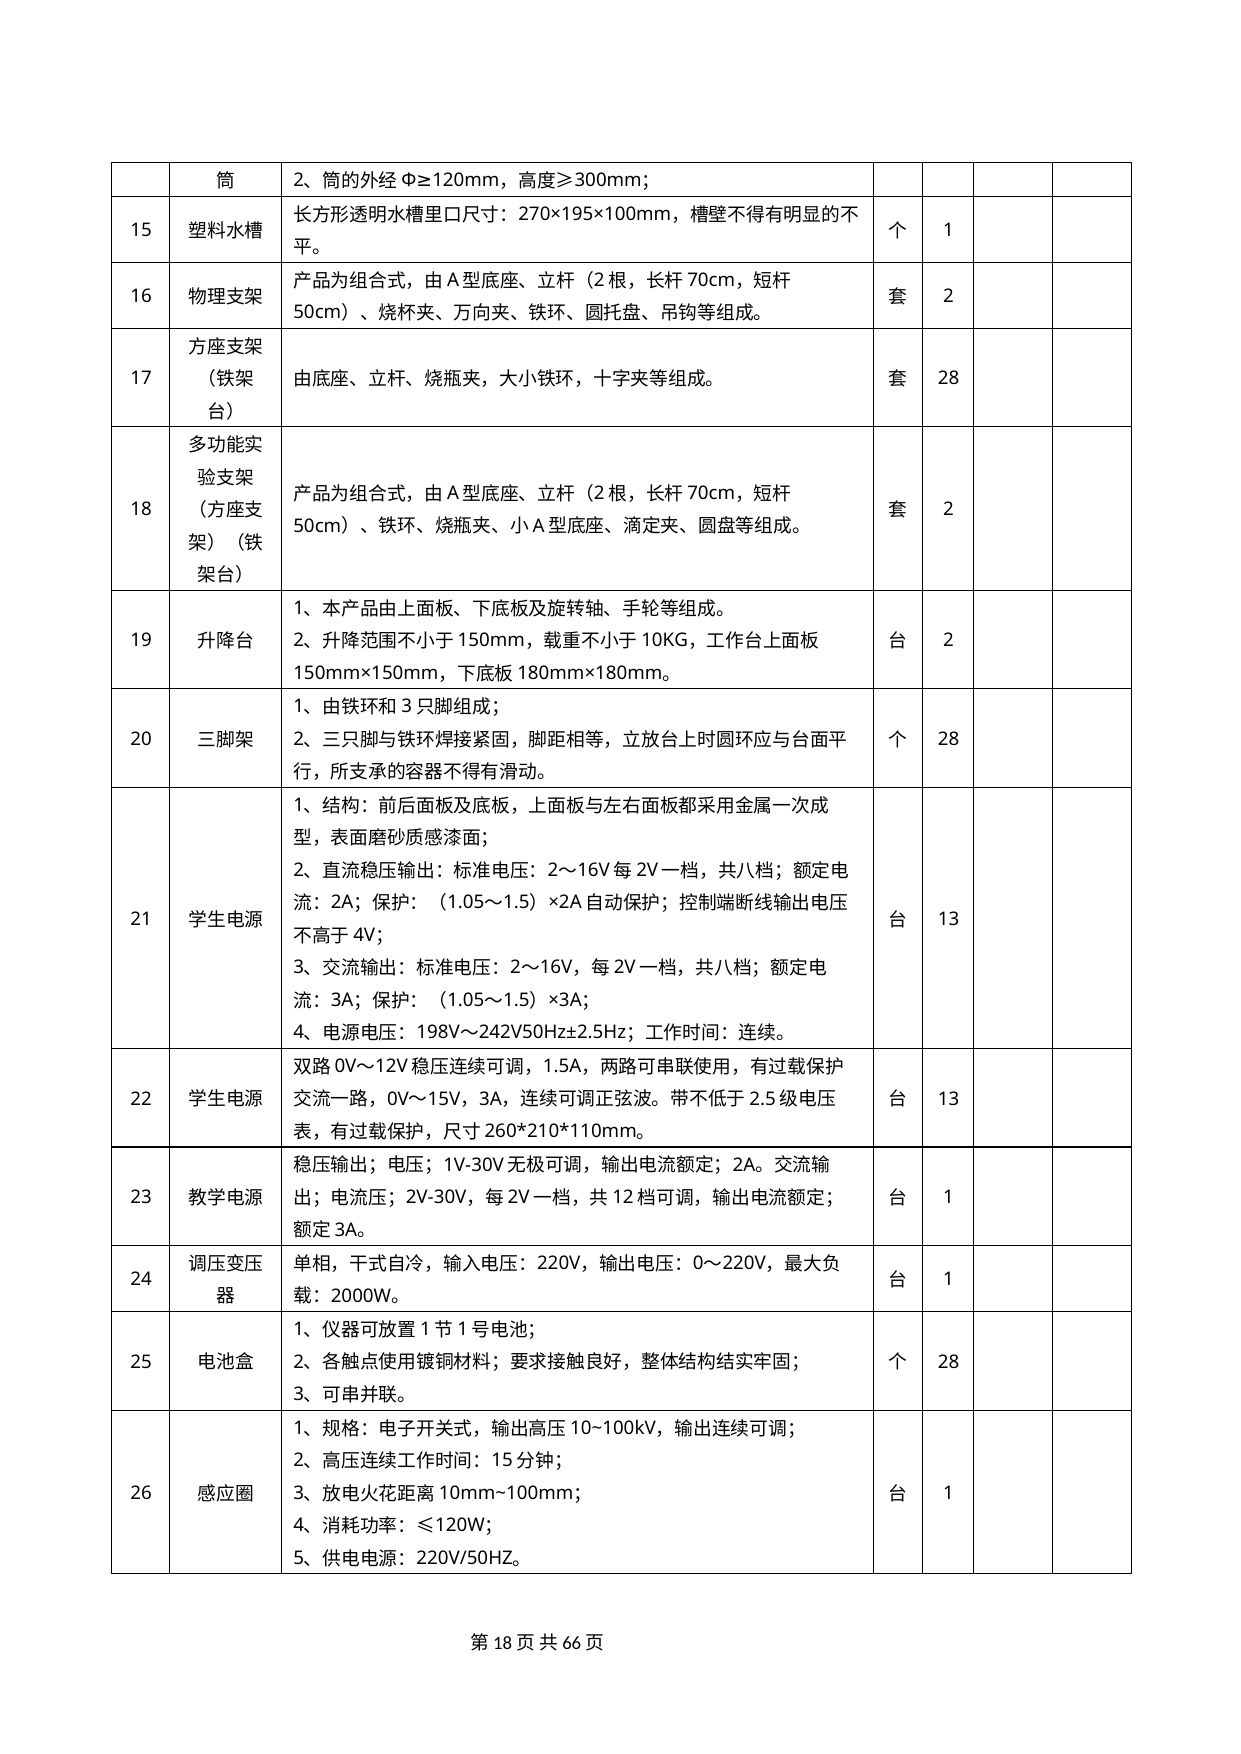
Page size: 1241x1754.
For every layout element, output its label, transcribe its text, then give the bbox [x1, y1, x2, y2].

table_cell 透明盛液筒 [170, 163, 281, 196]
table_cell 23 [112, 1148, 169, 1245]
table_cell 28 [923, 329, 973, 426]
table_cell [282, 163, 873, 196]
table_cell 20 [112, 689, 169, 787]
table_cell 2 [923, 263, 973, 328]
table_cell 1 [923, 1148, 973, 1245]
table_cell [974, 1049, 1052, 1146]
table_cell 1 [923, 1411, 973, 1573]
table_cell 2 [923, 427, 973, 590]
table_cell 双路0V～12V稳压连续可调，1.5A，两路可串联使用，有过载保护交流一路，0V～15V，3A，连续可调正弦波。带不低于2.5级电压表，有过载保护，尺寸260*210*110mm。 [282, 1049, 873, 1146]
table_cell 台 [874, 1411, 922, 1573]
table_cell 28 [923, 689, 973, 787]
table_cell [1053, 591, 1131, 688]
table_cell [1053, 1148, 1131, 1245]
table_cell [1053, 1312, 1131, 1409]
table_cell [974, 1411, 1052, 1573]
table_cell [1053, 263, 1131, 328]
table_cell 调压变压器 [170, 1246, 281, 1311]
table_cell 个 [874, 689, 922, 787]
table_cell [1053, 197, 1131, 262]
table_cell 套 [874, 263, 922, 328]
table_cell 教学电源 [170, 1148, 281, 1245]
table_cell 17 [112, 329, 169, 426]
table_cell [974, 788, 1052, 1048]
table_cell [1053, 788, 1131, 1048]
table_cell 产品为组合式，由A型底座、立杆（2根，长杆70cm，短杆50cm）、铁环、烧瓶夹、小A型底座、滴定夹、圆盘等组成。 [282, 427, 873, 590]
table_cell 18 [112, 427, 169, 590]
table_cell [1053, 1246, 1131, 1311]
table_cell 套 [874, 329, 922, 426]
table_cell 2 [923, 591, 973, 688]
table_cell 台 [874, 1148, 922, 1245]
table_cell [1053, 1049, 1131, 1146]
table_cell 物理支架 [170, 263, 281, 328]
table_cell 19 [112, 591, 169, 688]
table_cell 1 [923, 197, 973, 262]
table_cell 1、本产品由上面板、下底板及旋转轴、手轮等组成。 2、升降范围不小于150mm，载重不小于10KG，工作台上面板150mm×150mm，下底板180mm×180mm。 [282, 591, 873, 688]
table_cell [974, 1148, 1052, 1245]
table_cell 电池盒 [170, 1312, 281, 1409]
table_cell 25 [112, 1312, 169, 1409]
table_cell 台 [874, 1049, 922, 1146]
table_cell 台 [874, 1246, 922, 1311]
table_cell [974, 1312, 1052, 1409]
table_cell [974, 329, 1052, 426]
table_cell 13 [923, 1049, 973, 1146]
table_cell 1、规格：电子开关式，输出高压10~100kV，输出连续可调； 2、高压连续工作时间：15分钟； 3、放电火花距离10mm~100mm； 4、消耗功率：≤120W； 5、供电电源：220V/50HZ。 [282, 1411, 873, 1573]
table_cell [1053, 163, 1131, 196]
table_cell [974, 263, 1052, 328]
table_cell 台 [874, 788, 922, 1048]
table_cell [974, 1246, 1052, 1311]
table_cell 感应圈 [170, 1411, 281, 1573]
table_cell 塑料水槽 [170, 197, 281, 262]
table_cell 单相，干式自冷，输入电压：220V，输出电压：0～220V，最大负载：2000W。 [282, 1246, 873, 1311]
table_cell 28 [923, 1312, 973, 1409]
table_cell [974, 197, 1052, 262]
table_cell 26 [112, 1411, 169, 1573]
table_cell [974, 427, 1052, 590]
table_cell 个 [874, 197, 922, 262]
table_cell [1053, 689, 1131, 787]
table_cell 学生电源 [170, 788, 281, 1048]
table_cell 1、结构：前后面板及底板，上面板与左右面板都采用金属一次成型，表面磨砂质感漆面； 2、直流稳压输出：标准电压：2～16V每2V一档，共八档；额定电流：2A；保护：（1.05～1.5）×2A自动保护；控制端断线输出电压不高于4V； 3、交流输出：标准电压：2～16V，每2V一档，共八档；额定电流：3A；保护：（1.05～1.5）×3A； 4、电源电压：198V～242V50Hz±2.5Hz；工作时间：连续。 [282, 788, 873, 1048]
table_cell 个 [874, 1312, 922, 1409]
table_cell 产品为组合式，由A型底座、立杆（2根，长杆70cm，短杆50cm）、烧杯夹、万向夹、铁环、圆托盘、吊钩等组成。 [282, 263, 873, 328]
table_cell 方座支架（铁架台） [170, 329, 281, 426]
table_cell 台 [874, 591, 922, 688]
table_cell 13 [923, 788, 973, 1048]
table_cell 22 [112, 1049, 169, 1146]
table_cell 学生电源 [170, 1049, 281, 1146]
table_cell 多功能实验支架（方座支架）（铁架台） [170, 427, 281, 590]
table_cell 14 [112, 163, 169, 196]
table_cell 稳压输出；电压；1V-30V无极可调，输出电流额定；2A。交流输出；电流压；2V-30V，每2V一档，共12档可调，输出电流额定；额定3A。 [282, 1148, 873, 1245]
table_cell 1、仪器可放置1节1号电池； 2、各触点使用镀铜材料；要求接触良好，整体结构结实牢固； 3、可串并联。 [282, 1312, 873, 1409]
table_cell [1053, 1411, 1131, 1573]
table_cell [974, 689, 1052, 787]
table_cell 1、由铁环和3只脚组成； 2、三只脚与铁环焊接紧固，脚距相等，立放台上时圆环应与台面平行，所支承的容器不得有滑动。 [282, 689, 873, 787]
table_cell 21 [112, 788, 169, 1048]
table_cell 由底座、立杆、烧瓶夹，大小铁环，十字夹等组成。 [282, 329, 873, 426]
table_cell 15 [112, 197, 169, 262]
table_cell [1053, 329, 1131, 426]
table_cell 16 [112, 263, 169, 328]
table_cell [974, 163, 1052, 196]
table_cell 三脚架 [170, 689, 281, 787]
table_cell 2 [923, 163, 973, 196]
table_cell 套 [874, 427, 922, 590]
table_cell 1 [923, 1246, 973, 1311]
table_cell 升降台 [170, 591, 281, 688]
table_cell [974, 591, 1052, 688]
table_cell [1053, 427, 1131, 590]
table_cell 长方形透明水槽里口尺寸：270×195×100mm，槽壁不得有明显的不平。 [282, 197, 873, 262]
table_cell 24 [112, 1246, 169, 1311]
table_cell 个 [874, 163, 922, 196]
